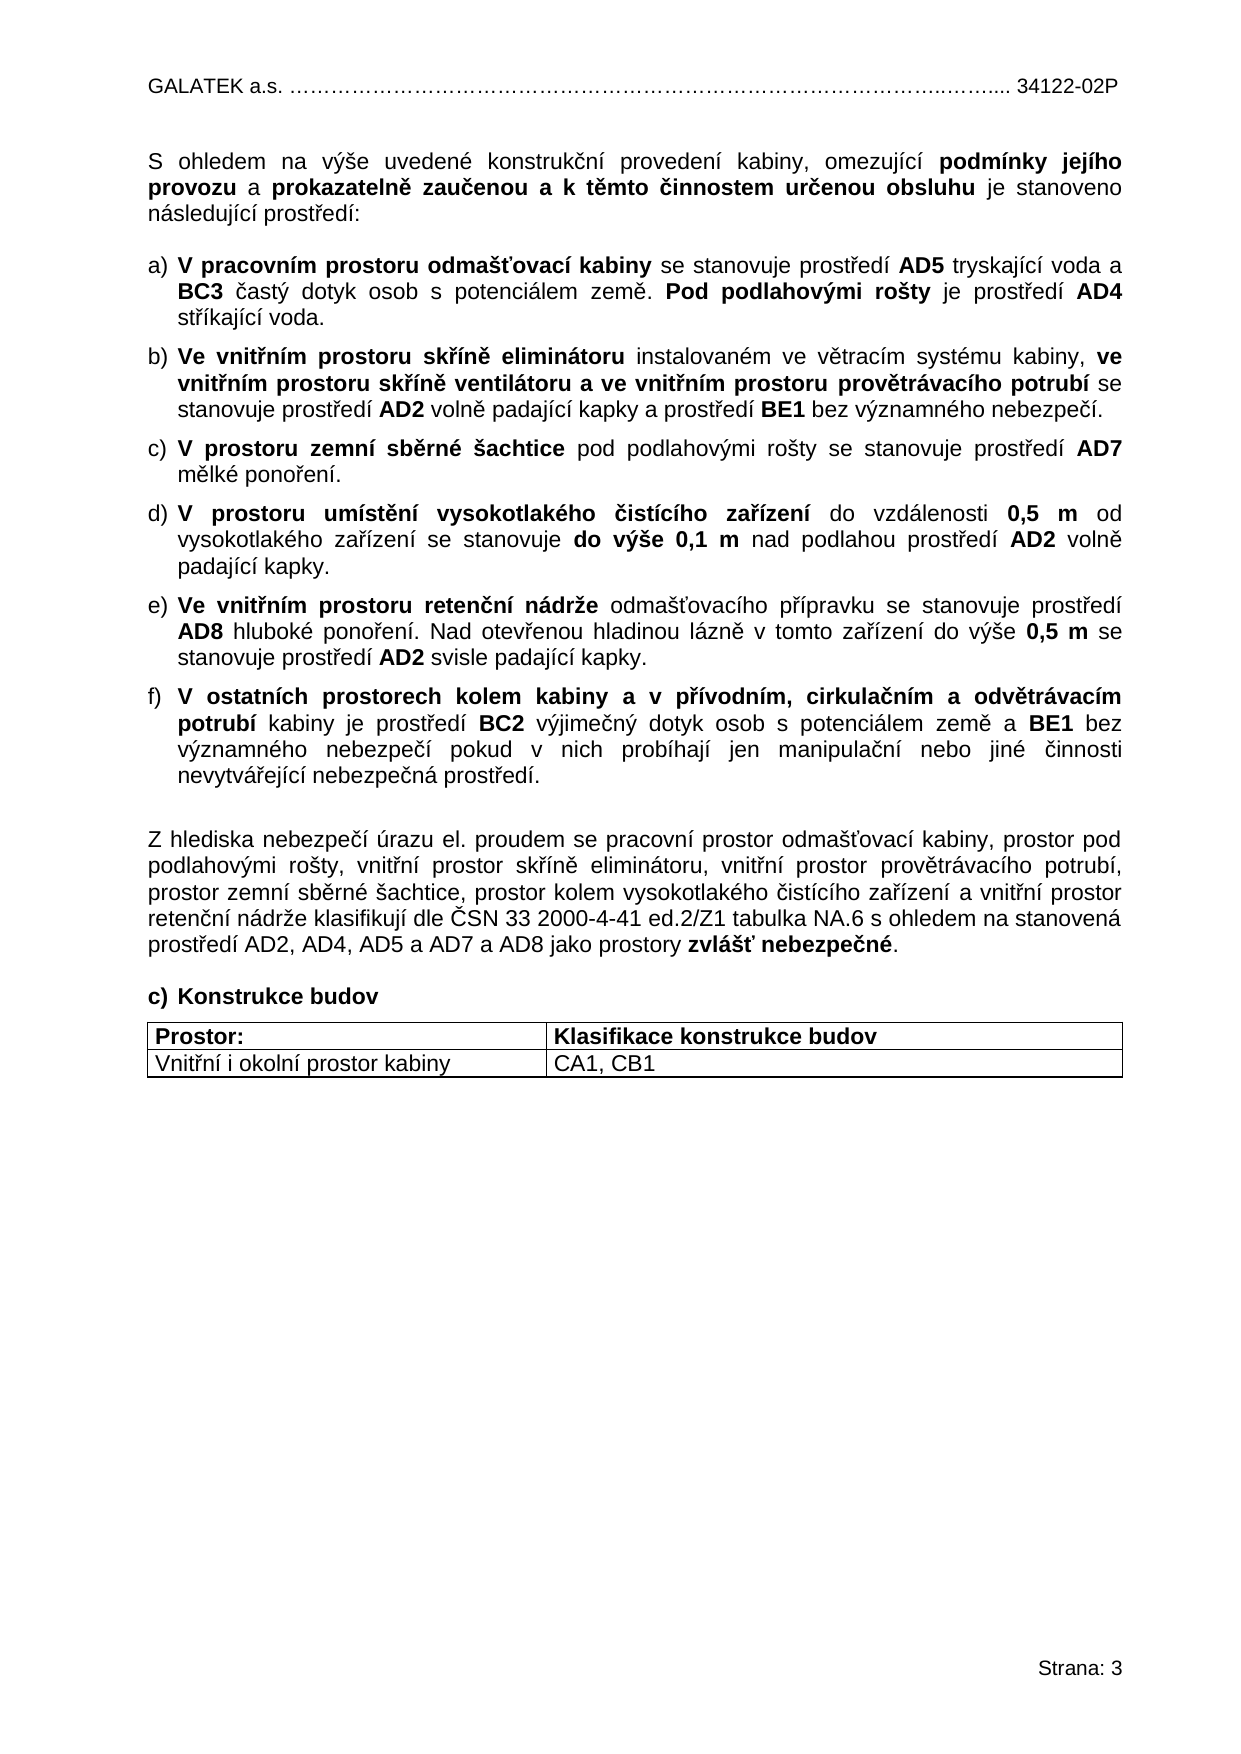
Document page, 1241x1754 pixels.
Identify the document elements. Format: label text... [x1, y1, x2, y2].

text b) Ve vnitřním prostoru skříně eliminátoru instalovaném ve větracím systému kabiny, ve vnitřním prostoru skříně ventilátoru a ve vnitřním prostoru provětrávacího potrubí se stanovuje prostředí AD2 volně padající kapky a prostředí BE1 bez významného nebezpečí. [148, 343, 1122, 422]
table_header Klasifikace konstrukce budov [547, 1023, 1122, 1049]
text d) V prostoru umístění vysokotlakého čistícího zařízení do vzdálenosti 0,5 m od vysokotlakého zařízení se stanovuje do výše 0,1 m nad podlahou prostředí AD2 volně padající kapky. [148, 500, 1122, 579]
text Z hlediska nebezpečí úrazu el. proudem se pracovní prostor odmašťovací kabiny, prostor pod podlahovými rošty, vnitřní prostor skříně eliminátoru, vnitřní prostor provětrávacího potrubí, prostor zemní sběrné šachtice, prostor kolem vysokotlakého čistícího zařízení a vnitřní prostor retenční nádrže klasifikují dle ČSN 33 2000-4-41 ed.2/Z1 tabulka NA.6 s ohledem na stanovená prostředí AD2, AD4, AD5 a AD7 a AD8 jako prostory zvlášť nebezpečné. [148, 826, 1122, 958]
table_header Prostor: [148, 1023, 546, 1049]
text e) Ve vnitřním prostoru retenční nádrže odmašťovacího přípravku se stanovuje prostředí AD8 hluboké ponoření. Nad otevřenou hladinou lázně v tomto zařízení do výše 0,5 m se stanovuje prostředí AD2 svisle padající kapky. [148, 592, 1122, 671]
text a) V pracovním prostoru odmašťovací kabiny se stanovuje prostředí AD5 tryskající voda a BC3 častý dotyk osob s potenciálem země. Pod podlahovými rošty je prostředí AD4 stříkající voda. [148, 252, 1122, 331]
text f) V ostatních prostorech kolem kabiny a v přívodním, cirkulačním a odvětrávacím potrubí kabiny je prostředí BC2 výjimečný dotyk osob s potenciálem země a BE1 bez významného nebezpečí pokud v nich probíhají jen manipulační nebo jiné činnosti nevytvářející nebezpečná prostředí. [148, 683, 1122, 788]
text c) V prostoru zemní sběrné šachtice pod podlahovými rošty se stanovuje prostředí AD7 mělké ponoření. [148, 435, 1122, 487]
table_cell Vnitřní i okolní prostor kabiny [148, 1050, 546, 1076]
text c) Konstrukce budov [148, 983, 1122, 1009]
text S ohledem na výše uvedené konstrukční provedení kabiny, omezující podmínky jejího provozu a prokazatelně zaučenou a k těmto činnostem určenou obsluhu je stanoveno následující prostředí: [148, 148, 1122, 227]
table_cell CA1, CB1 [547, 1050, 1122, 1076]
